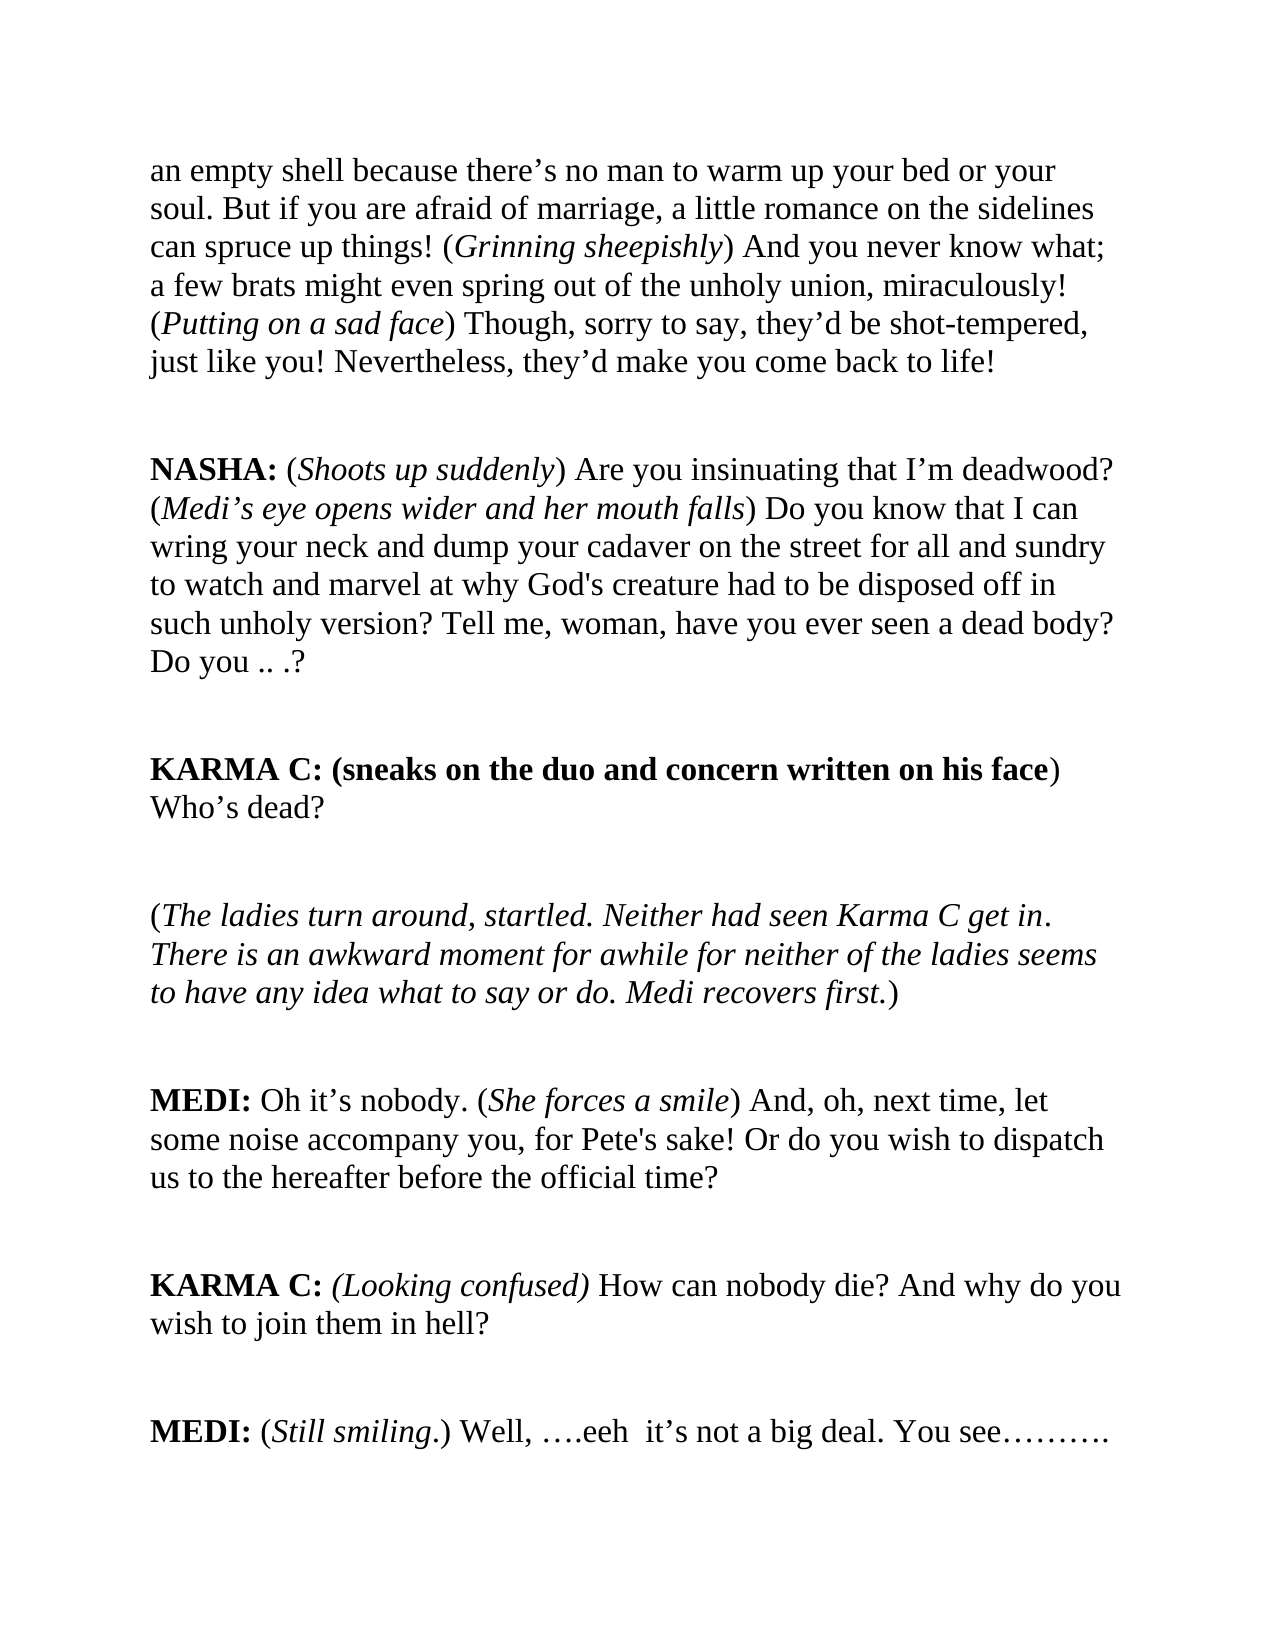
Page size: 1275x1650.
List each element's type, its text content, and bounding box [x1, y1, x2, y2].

text MEDI: Oh it’s nobody. (She forces a smile) And, oh, next time, let some noise accompany you, for Pete's sake! Or do you wish to dispatch us to the hereafter before the official time? [150, 1080, 1125, 1195]
text KARMA C: (Looking confused) How can nobody die? And why do you wish to join them in hell? [150, 1265, 1125, 1342]
text MEDI: (Still smiling.) Well, ….eeh it’s not a big deal. You see………. [150, 1411, 1125, 1450]
text NASHA: (Shoots up suddenly) Are you insinuating that I’m deadwood? (Medi’s eye opens wider and her mouth falls) Do you know that I can wring your neck and dump your cadaver on the street for all and sundry to watch and marvel at why God's creature had to be disposed off in such unholy version? Tell me, woman, have you ever seen a dead body? Do you .. .? [150, 450, 1125, 680]
text KARMA C: (sneaks on the duo and concern written on his face) Who’s dead? [150, 749, 1125, 826]
text (The ladies turn around, startled. Neither had seen Karma C get in. There is an awkward moment for awhile for neither of the ladies seems to have any idea what to say or do. Medi recovers first.) [150, 896, 1125, 1011]
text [150, 150, 1125, 380]
